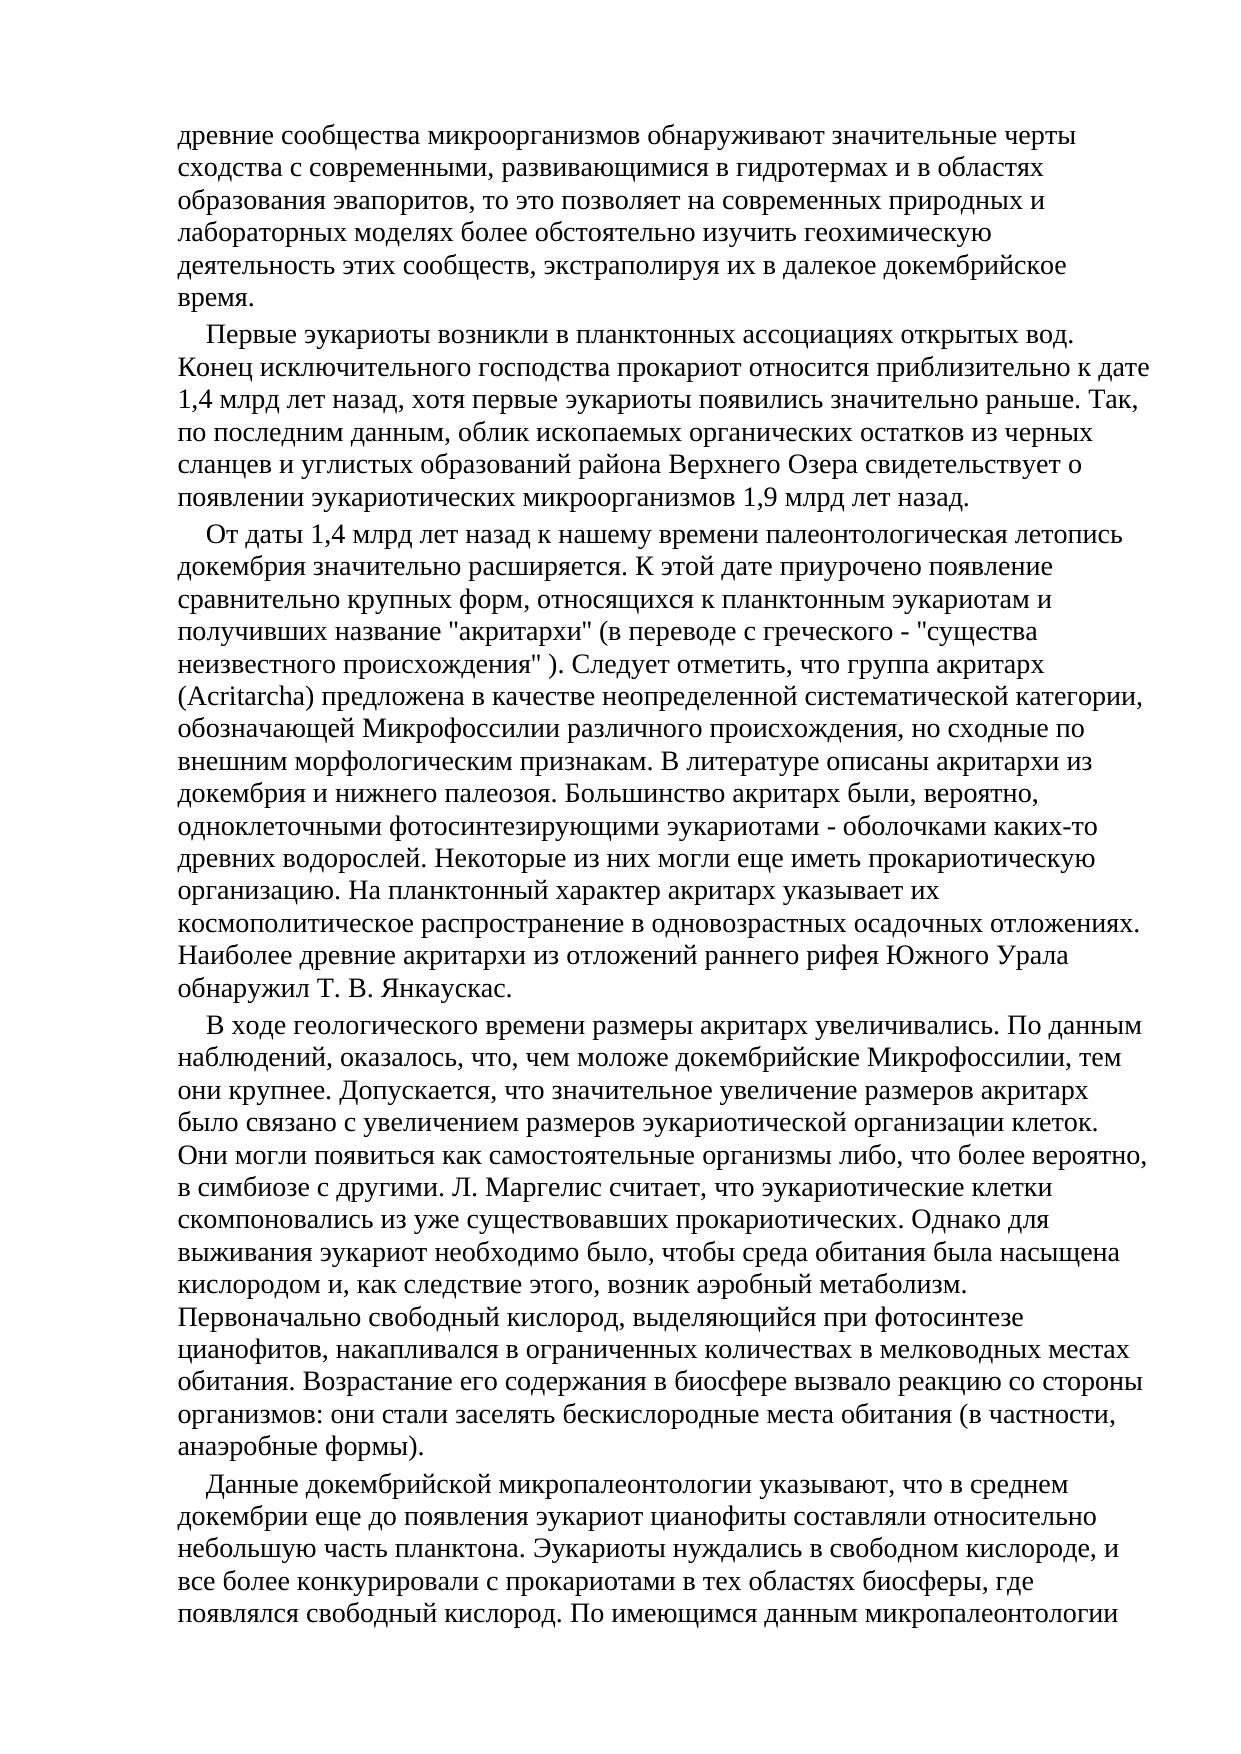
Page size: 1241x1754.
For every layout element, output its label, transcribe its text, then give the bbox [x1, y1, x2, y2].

text В ходе геологического времени размеры акритарх увеличивались. По данным наблюдений, оказалось, что, чем моложе докембрийские Микрофоссилии, тем они крупнее. Допускается, что значительное увеличение размеров акритарх было связано с увеличением размеров эукариотической организации клеток. Они могли появиться как самостоятельные организмы либо, что более вероятно, в симбиозе с другими. Л. Маргелис считает, что эукариотические клетки скомпоновались из уже существовавших прокариотических. Однако для выживания эукариот необходимо было, чтобы среда обитания была насыщена кислородом и, как следствие этого, возник аэробный метаболизм. Первоначально свободный кислород, выделяющийся при фотосинтезе цианофитов, накапливался в ограниченных количествах в мелководных местах обитания. Возрастание его содержания в биосфере вызвало реакцию со стороны организмов: они стали заселять бескислородные места обитания (в частности, анаэробные формы). [177, 1008, 1152, 1462]
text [177, 1467, 1152, 1629]
text Первые эукариоты возникли в планктонных ассоциациях открытых вод. Конец исключительного господства прокариот относится приблизительно к дате 1,4 млрд лет назад, хотя первые эукариоты появились значительно раньше. Так, по последним данным, облик ископаемых органических остатков из черных сланцев и углистых образований района Верхнего Озера свидетельствует о появлении эукариотических микроорганизмов 1,9 млрд лет назад. [177, 318, 1152, 512]
text От даты 1,4 млрд лет назад к нашему времени палеонтологическая летопись докембрия значительно расширяется. К этой дате приурочено появление сравнительно крупных форм, относящихся к планктонным эукариотам и получивших название ''акритархи'' (в переводе с греческого - ''существа неизвестного происхождения'' ). Следует отметить, что группа акритарх (Acritarcha) предложена в качестве неопределенной систематической категории, обозначающей Микрофоссилии различного происхождения, но сходные по внешним морфологическим признакам. В литературе описаны акритархи из докембрия и нижнего палеозоя. Большинство акритарх были, вероятно, одноклеточными фотосинтезирующими эукариотами - оболочками каких-то древних водорослей. Некоторые из них могли еще иметь прокариотическую организацию. На планктонный характер акритарх указывает их космополитическое распространение в одновозрастных осадочных отложениях. Наиболее древние акритархи из отложений раннего рифея Южного Урала обнаружил Т. В. Янкаускас. [177, 517, 1152, 1003]
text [177, 118, 1152, 312]
